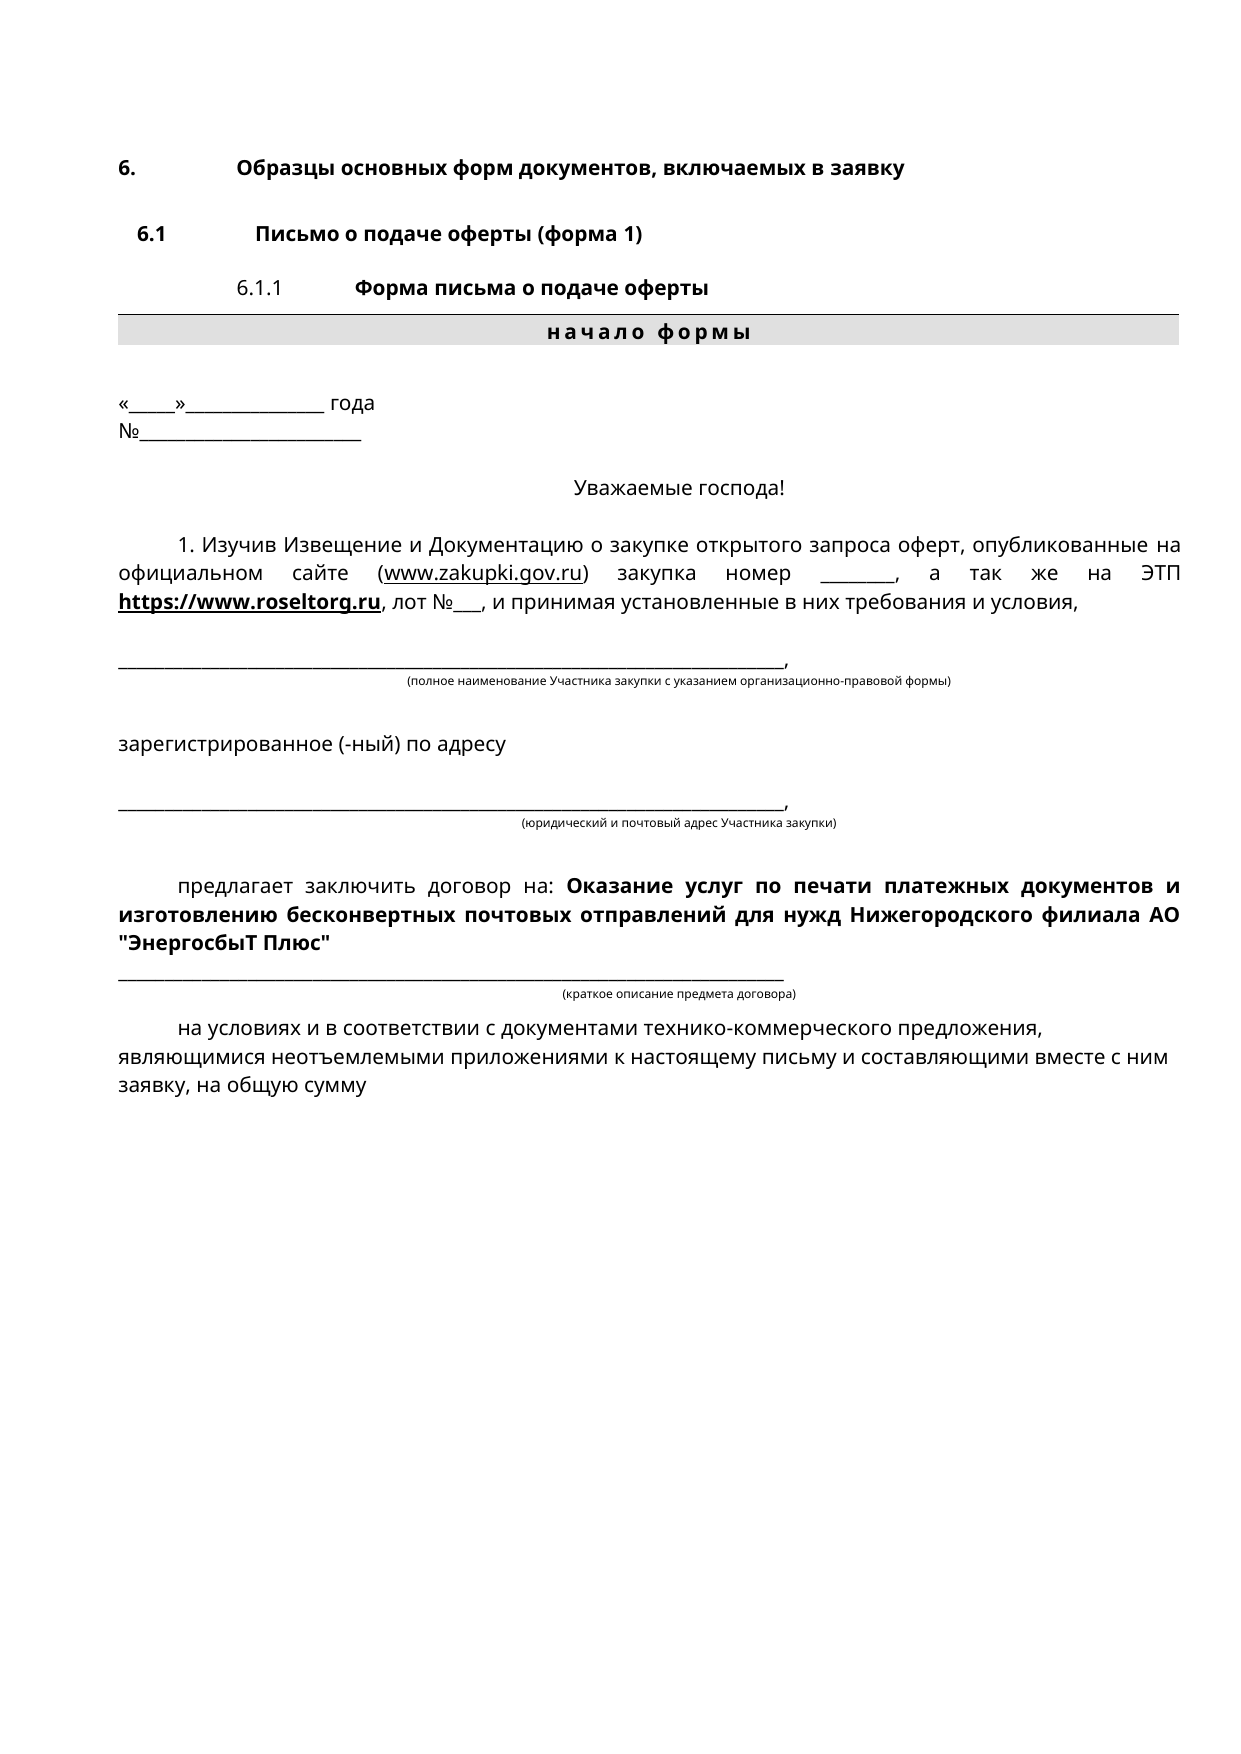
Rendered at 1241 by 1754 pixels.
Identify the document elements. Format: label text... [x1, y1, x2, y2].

subtitle Письмо о подаче оферты (форма 1) [137, 219, 1181, 248]
text на условиях и в соответствии с документами технико-коммерческого предложения, являющимися неотъемлемыми приложениями к настоящему письму и составляющими вместе с ним заявку, на общую сумму [118, 1013, 1181, 1099]
text ________________________________________________________________________ [118, 957, 1181, 985]
subtitle Образцы основных форм документов, включаемых в заявку [118, 153, 1181, 182]
text Уважаемые господа! [118, 473, 1181, 502]
text 1. Изучив Извещение и Документацию о закупке открытого запроса оферт, опубликованные на официальном сайте (www.zakupki.gov.ru) закупка номер ________, а так же на ЭТП https://www.roseltorg.ru, лот №___, и принимая установленные в них требования и условия, [118, 530, 1181, 615]
text начало формы [118, 315, 1179, 345]
text №________________________ [118, 416, 635, 445]
text зарегистрированное (-ный) по адресу [118, 729, 1181, 758]
text ________________________________________________________________________, [118, 786, 1181, 814]
text ________________________________________________________________________, [118, 644, 1181, 672]
text предлагает заключить договор на: Оказание услуг по печати платежных документов и изготовлению бесконвертных почтовых отправлений для нужд Нижегородского филиала АО "ЭнергосбыТ Плюс" [118, 871, 1181, 957]
text Форма письма о подаче оферты [236, 273, 1181, 301]
text (полное наименование Участника закупки с указанием организационно-правовой формы) [118, 672, 1181, 701]
text (краткое описание предмета договора) [118, 985, 1181, 1013]
text (юридический и почтовый адрес Участника закупки) [118, 814, 1181, 843]
text «_____»_______________ года [118, 388, 635, 416]
